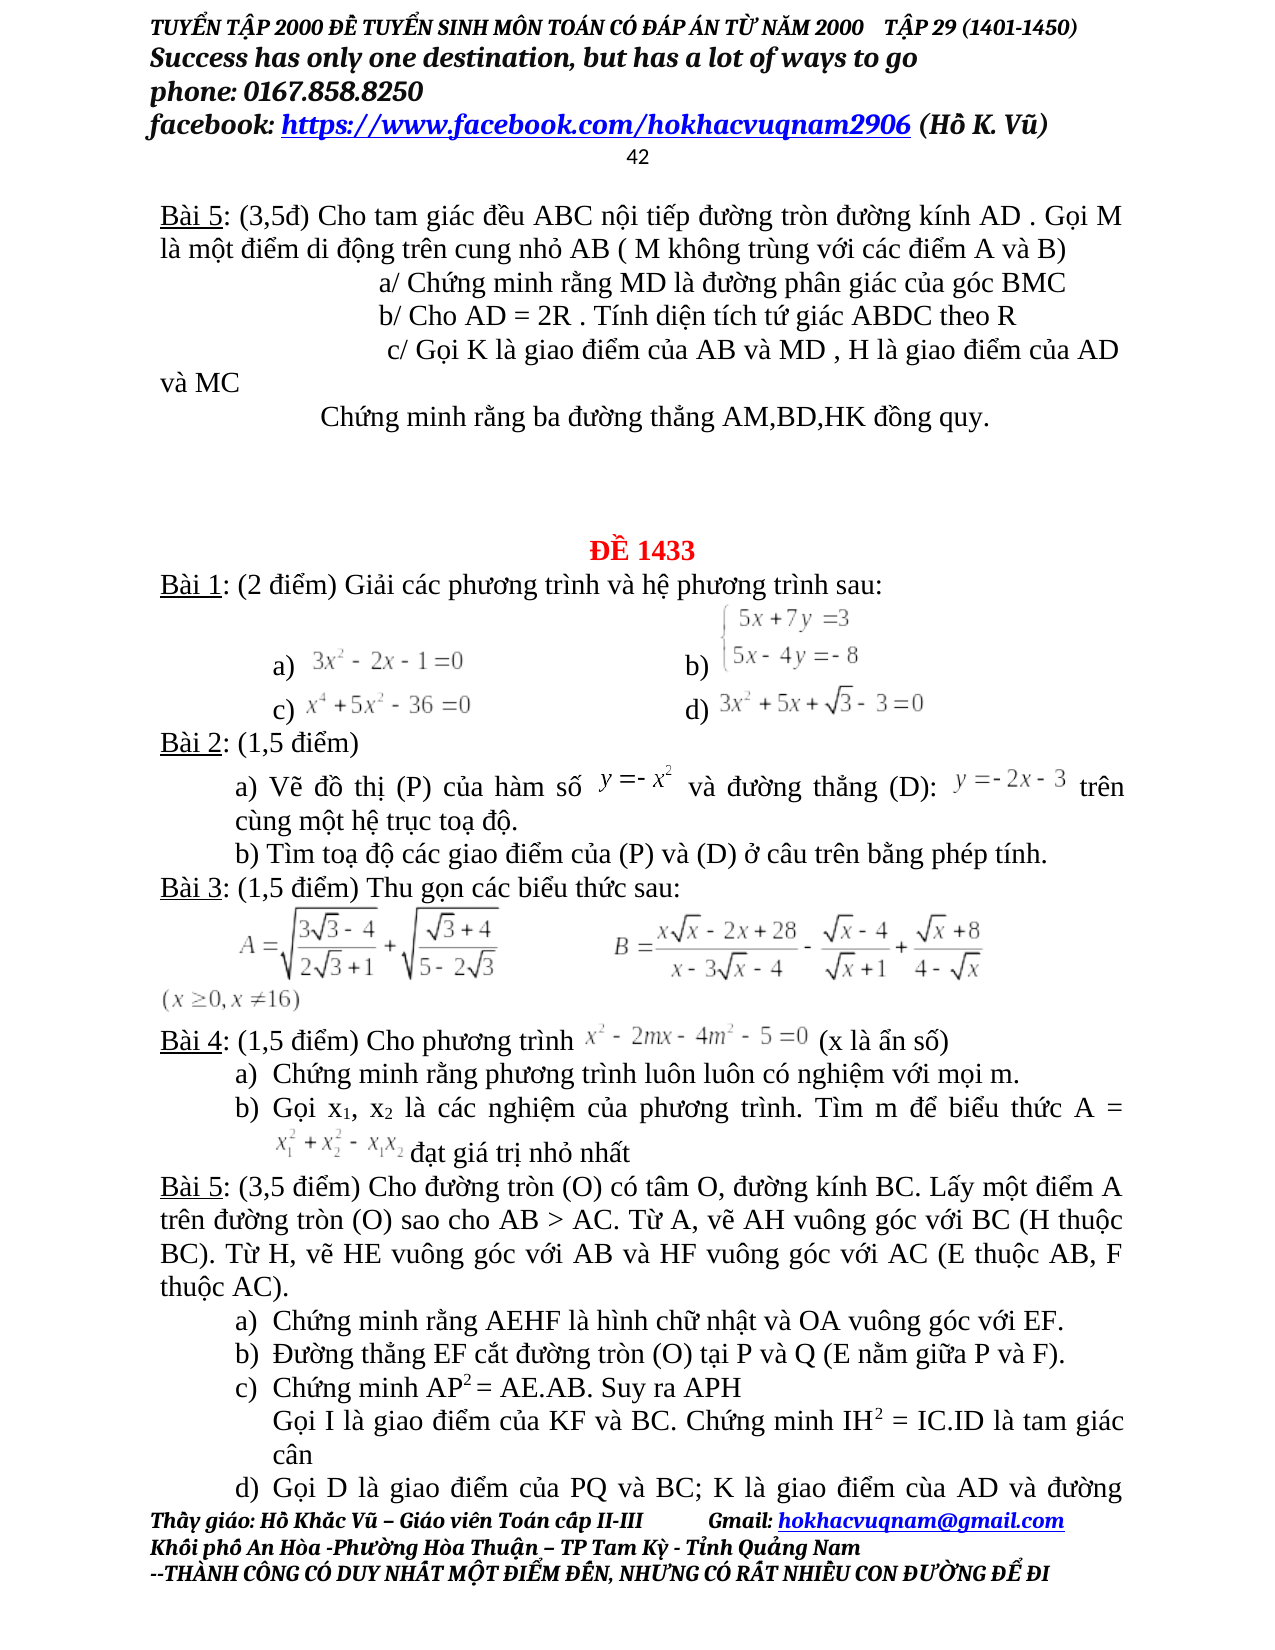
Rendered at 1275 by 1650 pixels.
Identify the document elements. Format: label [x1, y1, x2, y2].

table_cell [149, 198, 1275, 1504]
